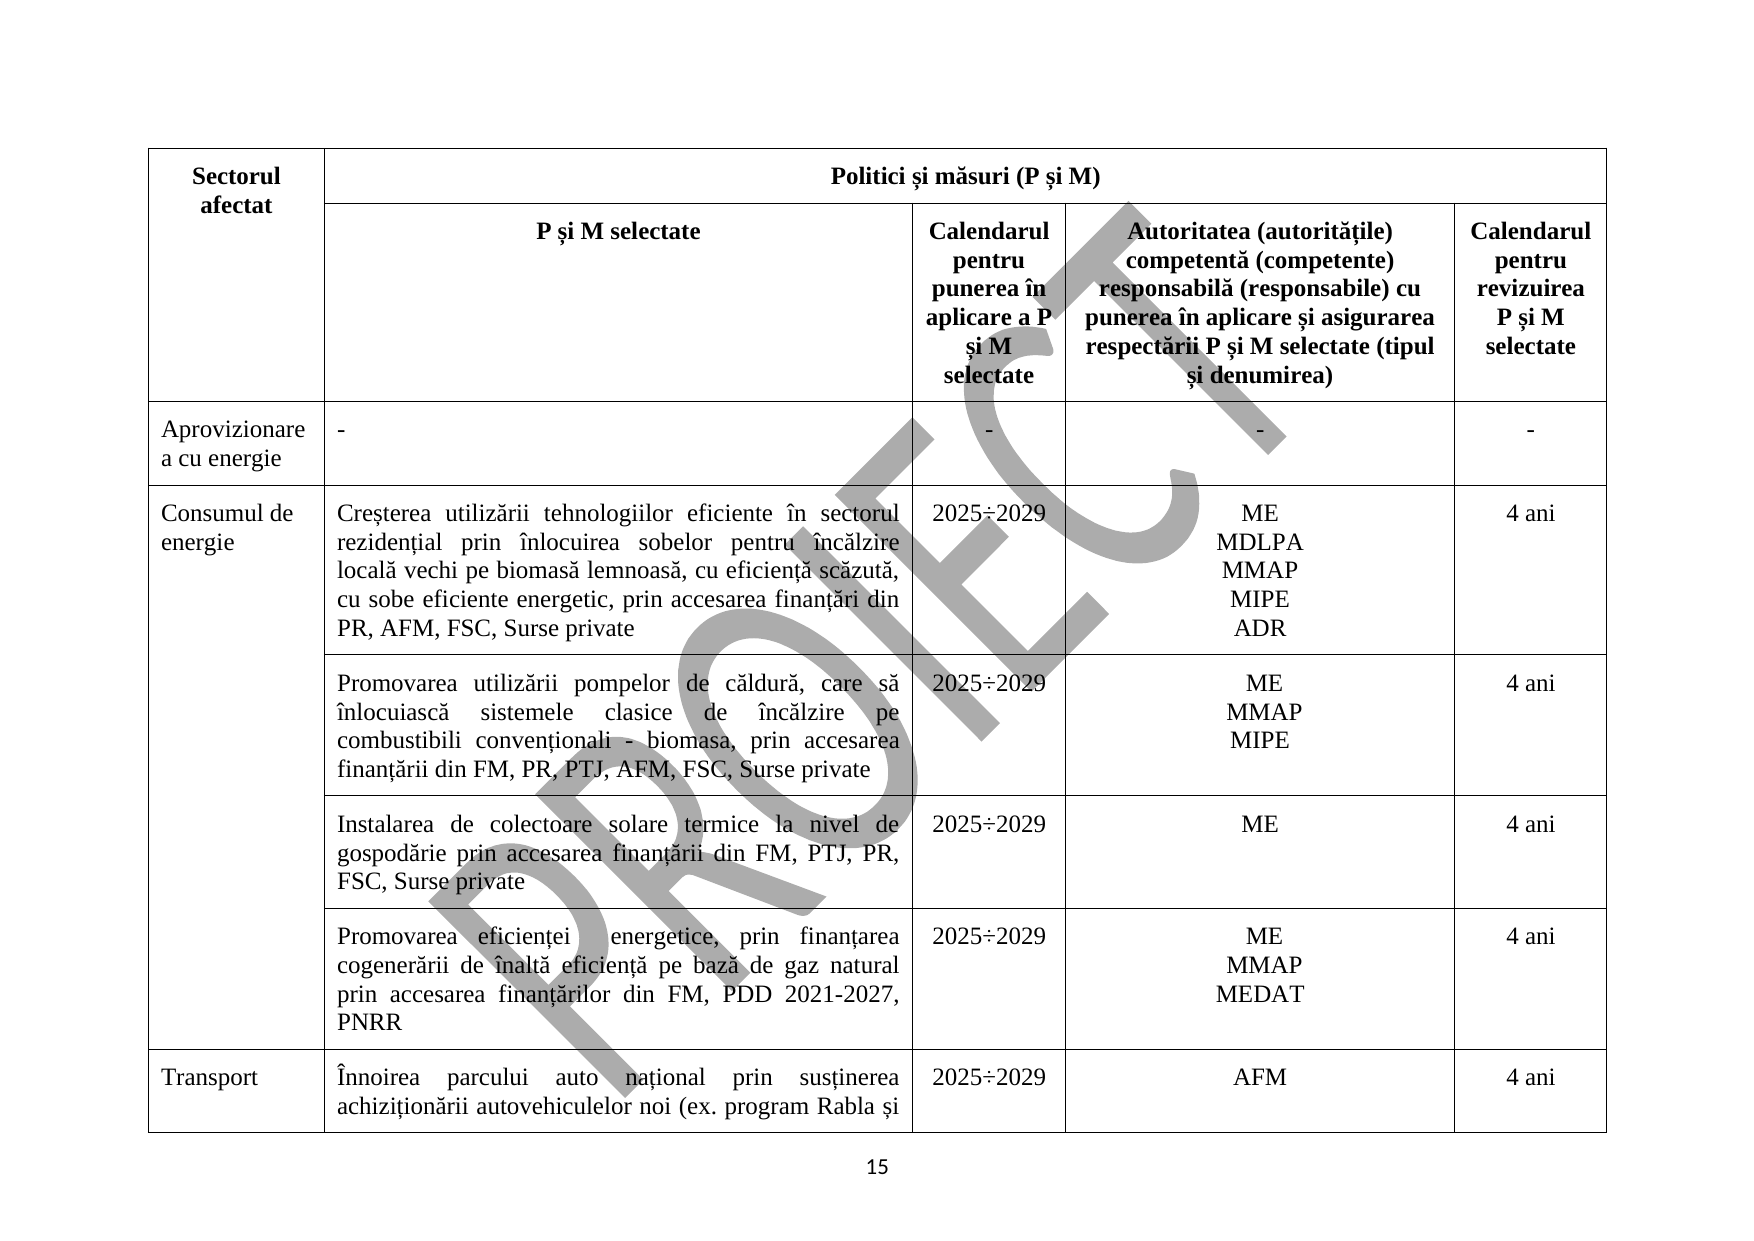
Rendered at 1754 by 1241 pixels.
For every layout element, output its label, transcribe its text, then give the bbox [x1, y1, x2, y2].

table_header Politici și măsuri (P și M) [325, 149, 1606, 202]
table_cell Transport [149, 1050, 324, 1132]
table_cell Calendarul pentru punerea în aplicare a P și M selectate [913, 204, 1065, 401]
table_cell ME [1066, 796, 1454, 908]
table_cell ME MMAP MIPE [1066, 655, 1454, 795]
table_cell ME MDLPA MMAP MIPE ADR [1066, 486, 1454, 654]
table_cell 2025÷2029 [913, 909, 1065, 1049]
table_cell 4 ani [1455, 486, 1606, 654]
table_cell Înnoirea parcului auto național prin susținerea achiziționării autovehiculelor noi (ex. program Rabla și Rabla Plus). [325, 1050, 912, 1132]
table_cell 4 ani [1455, 796, 1606, 908]
table_cell AFM [1066, 1050, 1454, 1132]
table_cell - [913, 402, 1065, 484]
table_cell - [325, 402, 912, 484]
table_cell 2025÷2029 [913, 1050, 1065, 1132]
table_cell Consumul de energie [149, 486, 324, 1049]
table_header Sectorul afectat [149, 149, 324, 401]
table_cell ME MMAP MEDAT [1066, 909, 1454, 1049]
table_cell - [1066, 402, 1454, 484]
table_cell 2025÷2029 [913, 486, 1065, 654]
table_cell Autoritatea (autoritățile) competentă (competente) responsabilă (responsabile) cu punerea în aplicare și asigurarea respectării P și M selectate (tipul și denumirea) [1066, 204, 1454, 401]
table_cell 2025÷2029 [913, 655, 1065, 795]
table_cell Aprovizionarea cu energie [149, 402, 324, 484]
table_cell Calendarul pentru revizuirea P și M selectate [1455, 204, 1606, 401]
table_cell 4 ani [1455, 909, 1606, 1049]
table_cell 2025÷2029 [913, 796, 1065, 908]
table_cell - [1455, 402, 1606, 484]
table_cell Promovarea eficienței energetice, prin finanțarea cogenerării de înaltă eficiență pe bază de gaz natural prin accesarea finanțărilor din FM, PDD 2021-2027, PNRR [325, 909, 912, 1049]
table_cell P și M selectate [325, 204, 912, 401]
table_cell 4 ani [1455, 655, 1606, 795]
table_cell Creșterea utilizării tehnologiilor eficiente în sectorul rezidențial prin înlocuirea sobelor pentru încălzire locală vechi pe biomasă lemnoasă, cu eficiență scăzută, cu sobe eficiente energetic, prin accesarea finanțări din PR, AFM, FSC, Surse private [325, 486, 912, 654]
table_cell Instalarea de colectoare solare termice la nivel de gospodărie prin accesarea finanțării din FM, PTJ, PR, FSC, Surse private [325, 796, 912, 908]
table_cell 4 ani [1455, 1050, 1606, 1132]
table_cell Promovarea utilizării pompelor de căldură, care să înlocuiască sistemele clasice de încălzire pe combustibili convenționali - biomasa, prin accesarea finanțării din FM, PR, PTJ, AFM, FSC, Surse private [325, 655, 912, 795]
